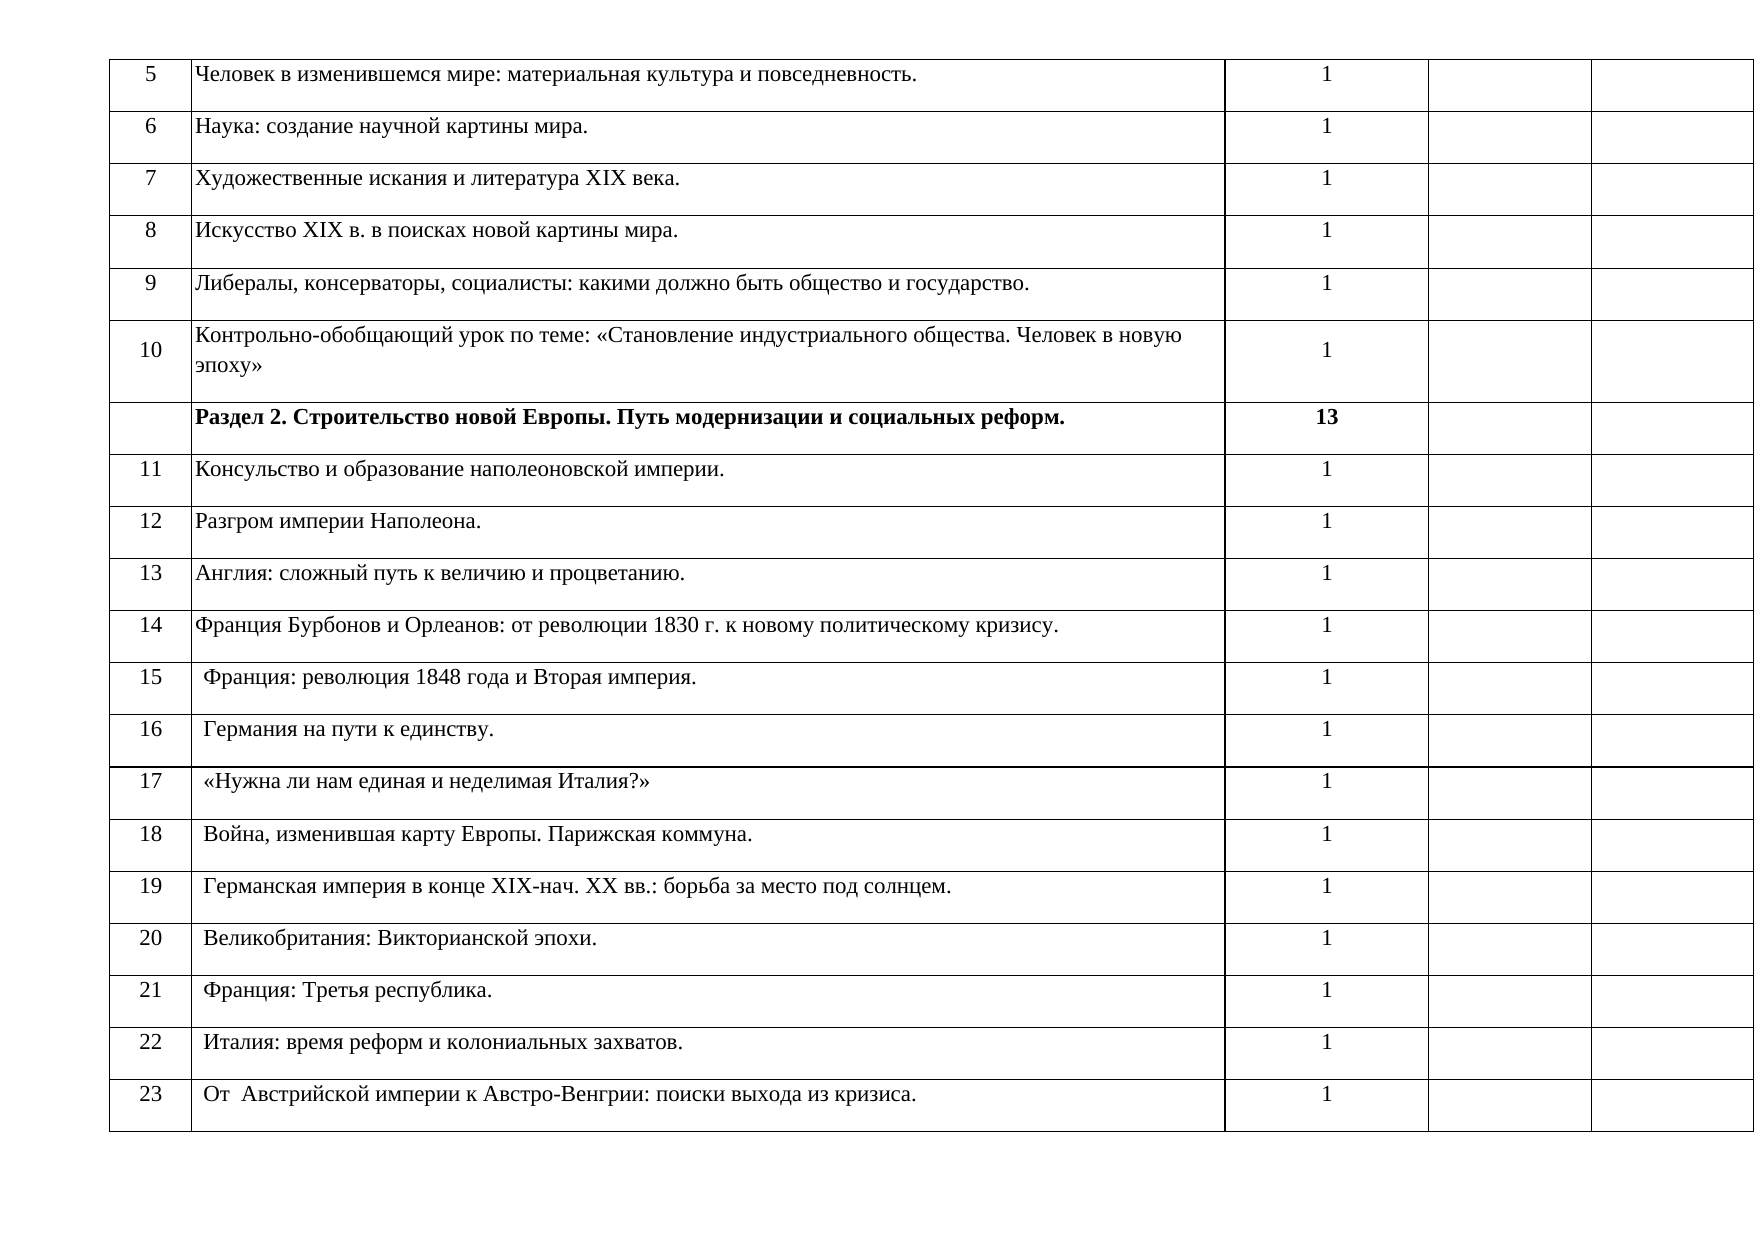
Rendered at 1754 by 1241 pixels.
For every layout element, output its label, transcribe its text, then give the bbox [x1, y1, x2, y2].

table_cell Франция: революция 1848 года и Вторая империя. [192, 663, 1224, 714]
table_cell Италия: время реформ и колониальных захватов. [192, 1028, 1224, 1079]
table_cell [1429, 924, 1591, 975]
table_cell 1 [1226, 559, 1428, 610]
table_cell 1 [1226, 216, 1428, 267]
table_cell Раздел 2. Строительство новой Европы. Путь модернизации и социальных реформ. [192, 403, 1224, 454]
table_cell Человек в изменившемся мире: материальная культура и повседневность. [192, 60, 1224, 111]
table_cell [110, 403, 191, 454]
table_cell 1 [1226, 1080, 1428, 1131]
table_cell [1592, 1080, 1753, 1131]
table_cell [1429, 321, 1591, 402]
table_cell Разгром империи Наполеона. [192, 507, 1224, 558]
table_cell [1429, 403, 1591, 454]
table_cell [1592, 820, 1753, 871]
table_cell 1 [1226, 663, 1428, 714]
table_cell [1592, 269, 1753, 319]
table_cell От Австрийской империи к Австро-Венгрии: поиски выхода из кризиса. [192, 1080, 1224, 1131]
table_cell 19 [110, 872, 191, 923]
table_cell [1592, 768, 1753, 818]
table_cell 6 [110, 112, 191, 163]
table_cell Либералы, консерваторы, социалисты: какими должно быть общество и государство. [192, 269, 1224, 319]
table_cell [1429, 112, 1591, 163]
table_cell 1 [1226, 164, 1428, 215]
table_cell Франция Бурбонов и Орлеанов: от революции 1830 г. к новому политическому кризису. [192, 611, 1224, 662]
table_cell 1 [1226, 611, 1428, 662]
table_cell Великобритания: Викторианской эпохи. [192, 924, 1224, 975]
table_cell 21 [110, 976, 191, 1027]
table_cell 15 [110, 663, 191, 714]
table_cell Франция: Третья республика. [192, 976, 1224, 1027]
table_cell [1429, 663, 1591, 714]
table_cell [1592, 164, 1753, 215]
table_cell 1 [1226, 924, 1428, 975]
table_cell 1 [1226, 60, 1428, 111]
table_cell [1592, 976, 1753, 1027]
table_cell 14 [110, 611, 191, 662]
table_cell 23 [110, 1080, 191, 1131]
table_cell 13 [110, 559, 191, 610]
table_cell 22 [110, 1028, 191, 1079]
table_cell [1429, 611, 1591, 662]
table_cell Германия на пути к единству. [192, 715, 1224, 766]
table_cell 1 [1226, 269, 1428, 319]
table_cell [1592, 924, 1753, 975]
table_cell Наука: создание научной картины мира. [192, 112, 1224, 163]
table_cell 20 [110, 924, 191, 975]
table_cell [1592, 403, 1753, 454]
table_cell [1592, 1028, 1753, 1079]
table_cell 1 [1226, 820, 1428, 871]
table_cell [1429, 976, 1591, 1027]
table_cell [1429, 216, 1591, 267]
table_cell 1 [1226, 1028, 1428, 1079]
table_cell 1 [1226, 112, 1428, 163]
table_cell [1592, 507, 1753, 558]
table_cell 8 [110, 216, 191, 267]
table_cell Художественные искания и литература ХIХ века. [192, 164, 1224, 215]
table_cell [1592, 663, 1753, 714]
table_cell 11 [110, 455, 191, 506]
table_cell [1429, 1028, 1591, 1079]
table_cell Контрольно-обобщающий урок по теме: «Становление индустриального общества. Человек в новую эпоху» [192, 321, 1224, 402]
table_cell [1429, 559, 1591, 610]
table_cell 1 [1226, 715, 1428, 766]
table_cell [1592, 715, 1753, 766]
table_cell [1429, 872, 1591, 923]
table_cell [1592, 611, 1753, 662]
table_cell 1 [1226, 455, 1428, 506]
table_cell [1429, 455, 1591, 506]
table_cell [1592, 216, 1753, 267]
table_cell [1429, 820, 1591, 871]
table_cell [1429, 768, 1591, 818]
table_cell Англия: сложный путь к величию и процветанию. [192, 559, 1224, 610]
table_cell 1 [1226, 768, 1428, 818]
table_cell Германская империя в конце ХIХ-нач. ХХ вв.: борьба за место под солнцем. [192, 872, 1224, 923]
table_cell 12 [110, 507, 191, 558]
table_cell [1592, 60, 1753, 111]
table_cell [1429, 1080, 1591, 1131]
table_cell [1429, 269, 1591, 319]
table_cell 13 [1226, 403, 1428, 454]
table_cell [1429, 164, 1591, 215]
table_cell [1429, 507, 1591, 558]
table_cell 1 [1226, 507, 1428, 558]
table_cell «Нужна ли нам единая и неделимая Италия?» [192, 768, 1224, 818]
table_cell 5 [110, 60, 191, 111]
table_cell 16 [110, 715, 191, 766]
table_cell [1592, 321, 1753, 402]
table_cell [1429, 715, 1591, 766]
table_cell 18 [110, 820, 191, 871]
table_cell [1592, 455, 1753, 506]
table_cell 10 [110, 321, 191, 402]
table_cell Консульство и образование наполеоновской империи. [192, 455, 1224, 506]
table_cell Искусство ХIХ в. в поисках новой картины мира. [192, 216, 1224, 267]
table_cell [1592, 872, 1753, 923]
table_cell [1592, 112, 1753, 163]
table_cell 17 [110, 768, 191, 818]
table_cell Война, изменившая карту Европы. Парижская коммуна. [192, 820, 1224, 871]
table_cell 7 [110, 164, 191, 215]
table_cell 9 [110, 269, 191, 319]
table_cell 1 [1226, 321, 1428, 402]
table_cell 1 [1226, 976, 1428, 1027]
table_cell [1592, 559, 1753, 610]
table_cell [1429, 60, 1591, 111]
table_cell 1 [1226, 872, 1428, 923]
